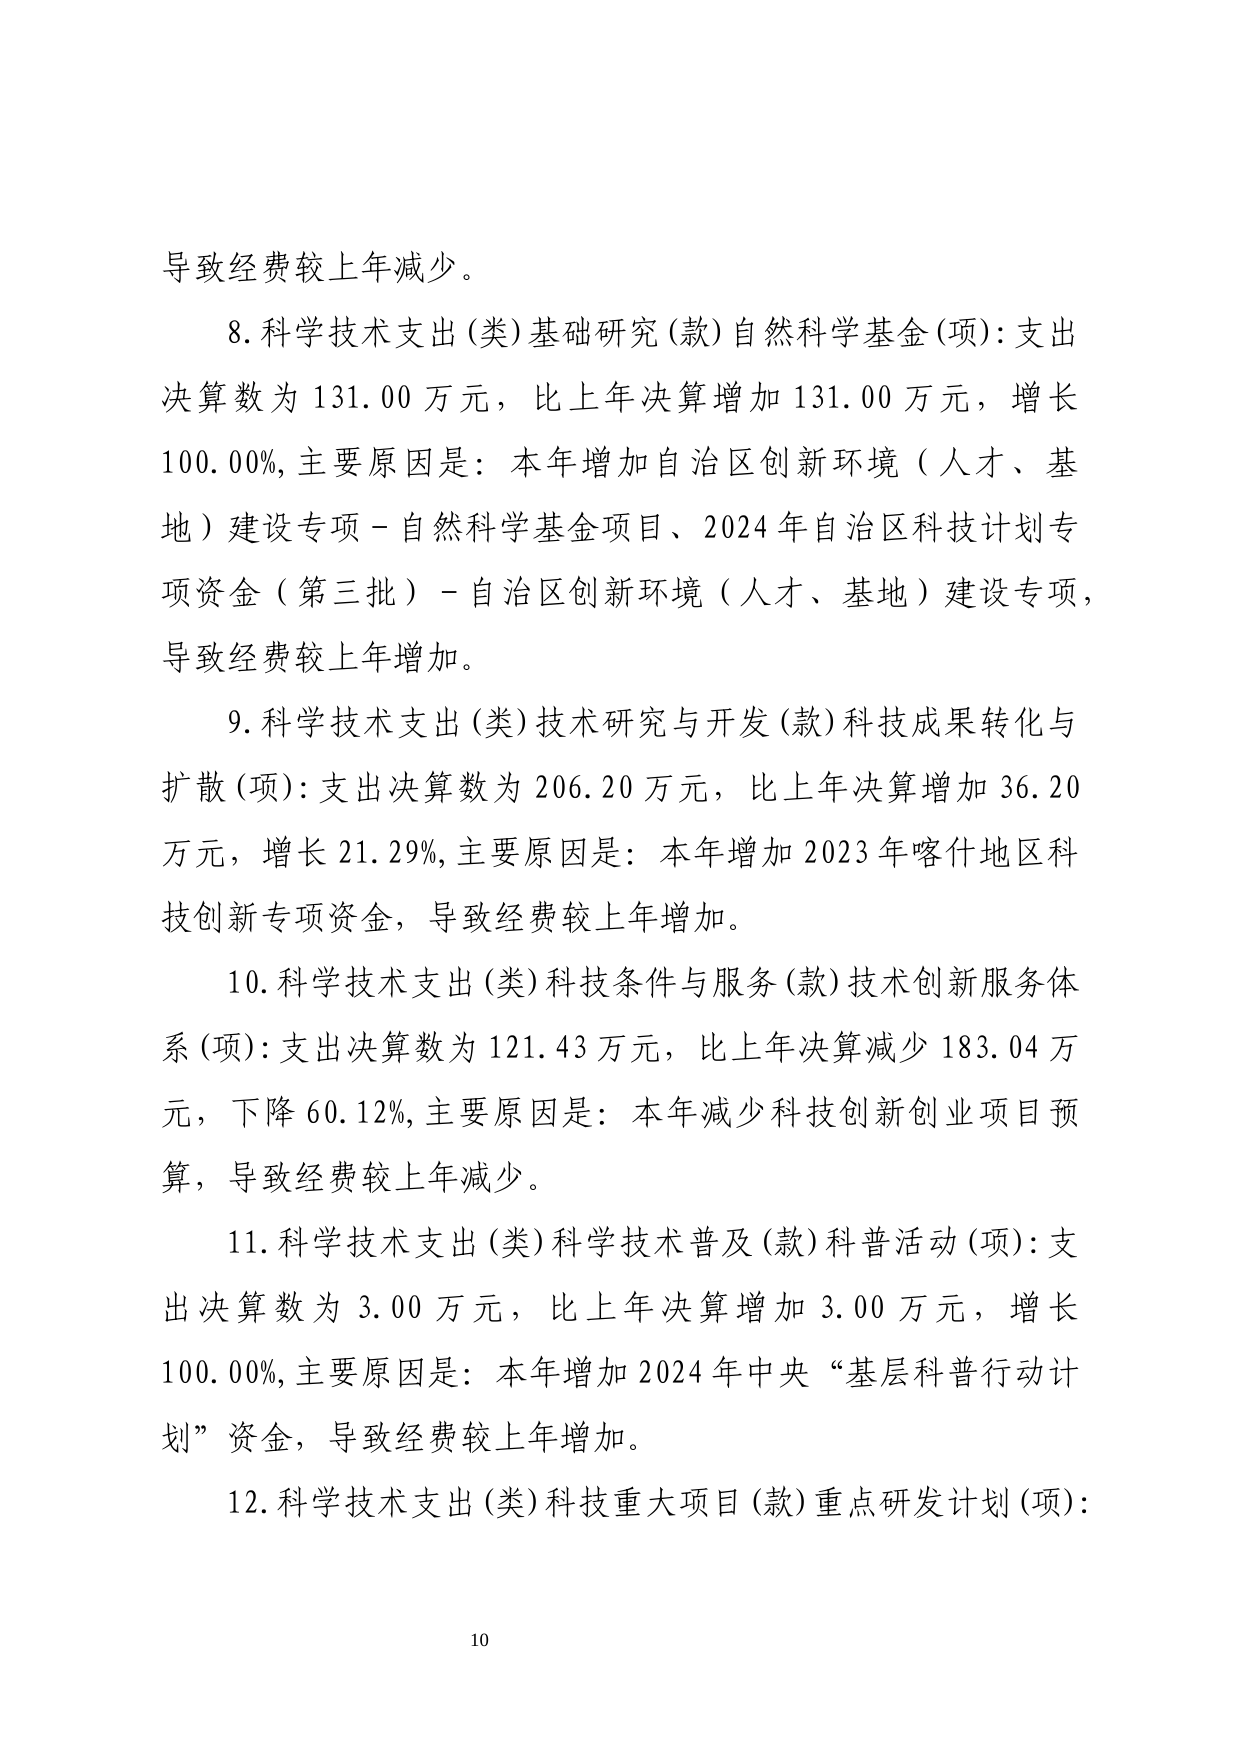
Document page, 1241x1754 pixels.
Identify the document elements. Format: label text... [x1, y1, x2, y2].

text 8.科学技术支出(类)基础研究(款)自然科学基金(项):支出决算数为131.00万元，比上年决算增加131.00万元，增长100.00%,主要原因是：本年增加自治区创新环境（人才、基地）建设专项－自然科学基金项目、2024年自治区科技计划专项资金（第三批）－自治区创新环境（人才、基地）建设专项，导致经费较上年增加。 [159, 298, 1081, 688]
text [159, 1468, 1081, 1533]
text 11.科学技术支出(类)科学技术普及(款)科普活动(项):支出决算数为3.00万元，比上年决算增加3.00万元，增长100.00%,主要原因是：本年增加2024年中央“基层科普行动计划”资金，导致经费较上年增加。 [159, 1208, 1081, 1468]
text 9.科学技术支出(类)技术研究与开发(款)科技成果转化与扩散(项):支出决算数为206.20万元，比上年决算增加36.20万元，增长21.29%,主要原因是：本年增加2023年喀什地区科技创新专项资金，导致经费较上年增加。 [159, 688, 1081, 948]
text 10.科学技术支出(类)科技条件与服务(款)技术创新服务体系(项):支出决算数为121.43万元，比上年决算减少183.04万元，下降60.12%,主要原因是：本年减少科技创新创业项目预算，导致经费较上年减少。 [159, 948, 1081, 1208]
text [159, 233, 1081, 298]
